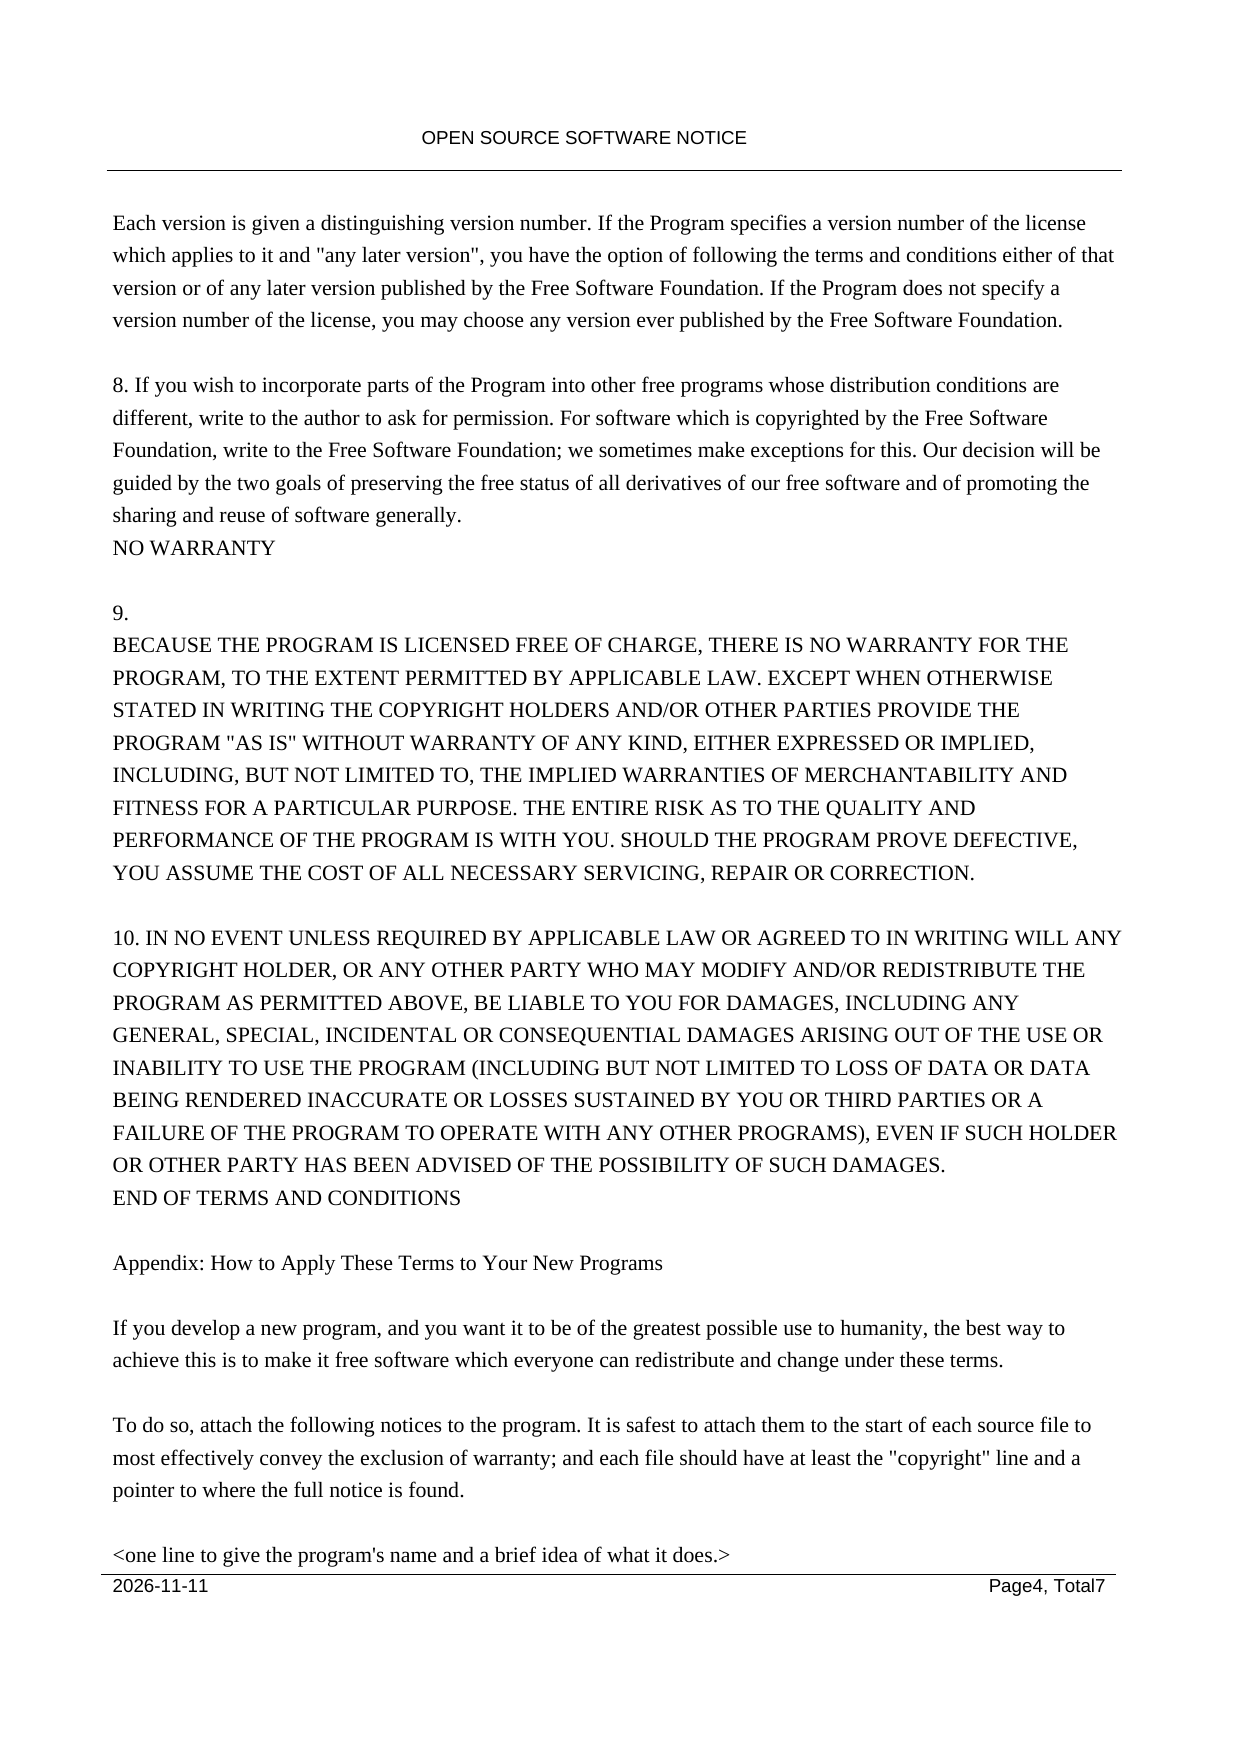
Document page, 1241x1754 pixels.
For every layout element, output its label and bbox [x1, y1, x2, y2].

text [112, 206, 1128, 1571]
